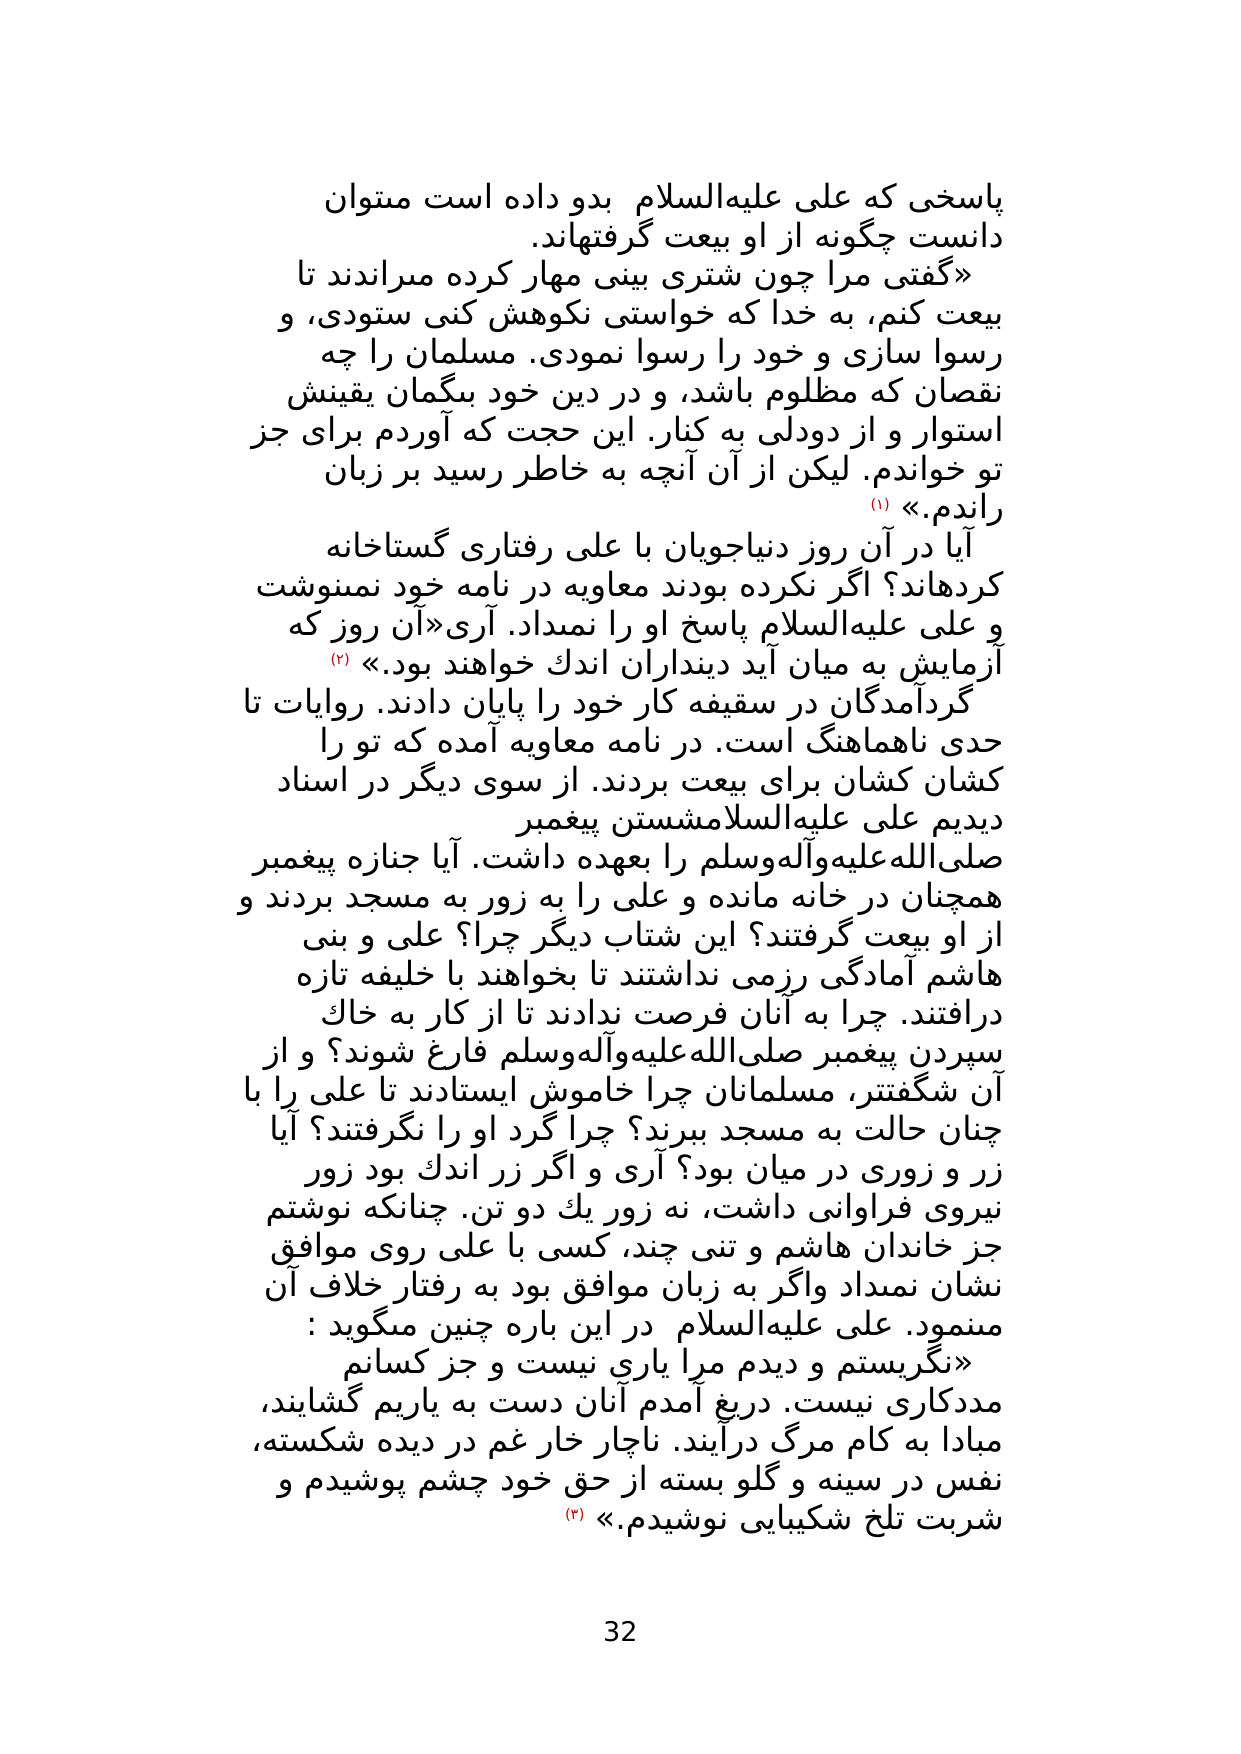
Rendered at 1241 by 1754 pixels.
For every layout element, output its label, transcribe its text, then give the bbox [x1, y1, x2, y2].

text آيا در آن روز دنياجويان با على رفتارى گستاخانه كرده‏اند؟ اگر نكرده بودند معاويه در نامه خود نمى‏نوشت و على عليه‌السلام پاسخ او را نمى‏داد. آرى«آن روز كه آزمايش به ميان آيد دين‏داران اندك خواهند بود.» (٢) [236, 527, 1004, 682]
text «نگريستم و ديدم مرا يارى نيست و جز كسانم مددكارى نيست. دريغ آمدم آنان دست به ياريم گشايند، مبادا به كام مرگ درآيند. ناچار خار غم در ديده شكسته، نفس در سينه و گلو بسته از حق خود چشم پوشيدم و شربت تلخ شكيبايى نوشيدم.» (٣) [236, 1343, 1004, 1537]
text گردآمدگان در سقيفه كار خود را پايان دادند. روايات تا حدى ناهماهنگ است. در نامه معاويه آمده كه تو را كشان كشان براى بيعت بردند. از سوى ديگر در اسناد ديديم على عليه‌السلامشستن پيغمبر صلى‌الله‌عليه‌وآله‌وسلم را بعهده داشت. آيا جنازه پيغمبر همچنان در خانه مانده و على را به زور به مسجد بردند و از او بيعت گرفتند؟ اين شتاب ديگر چرا؟ على و بنى هاشم آمادگى رزمى نداشتند تا بخواهند با خليفه تازه درافتند. چرا به آنان فرصت ندادند تا از كار به خاك سپردن پيغمبر صلى‌الله‌عليه‌وآله‌وسلم فارغ شوند؟ و از آن شگفت‏تر، مسلمانان چرا خاموش ايستادند تا على را با چنان حالت به مسجد ببرند؟ چرا گرد او را نگرفتند؟ آيا زر و زورى در ميان بود؟ آرى و اگر زر اندك بود زور نيروى فراوانى داشت، نه زور يك دو تن. چنانكه نوشتم جز خاندان هاشم و تنى چند، كسى با على روى موافق نشان نمى‏داد واگر به زبان موافق بود به رفتار خلاف آن مى‏نمود. على عليه‌السلام در اين باره چنين مى‏گويد : [236, 682, 1004, 1343]
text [236, 177, 1004, 255]
text «گفتى مرا چون شترى بينى مهار كرده مى‏راندند تا بيعت كنم، به خدا كه خواستى نكوهش كنى ستودى، و رسوا سازى و خود را رسوا نمودى. مسلمان را چه نقصان كه مظلوم باشد، و در دين خود بى‏گمان يقينش استوار و از دودلى به كنار. اين حجت كه آوردم براى جز تو خواندم. ليكن از آن آنچه به خاطر رسيد بر زبان راندم.» (١) [236, 255, 1004, 527]
